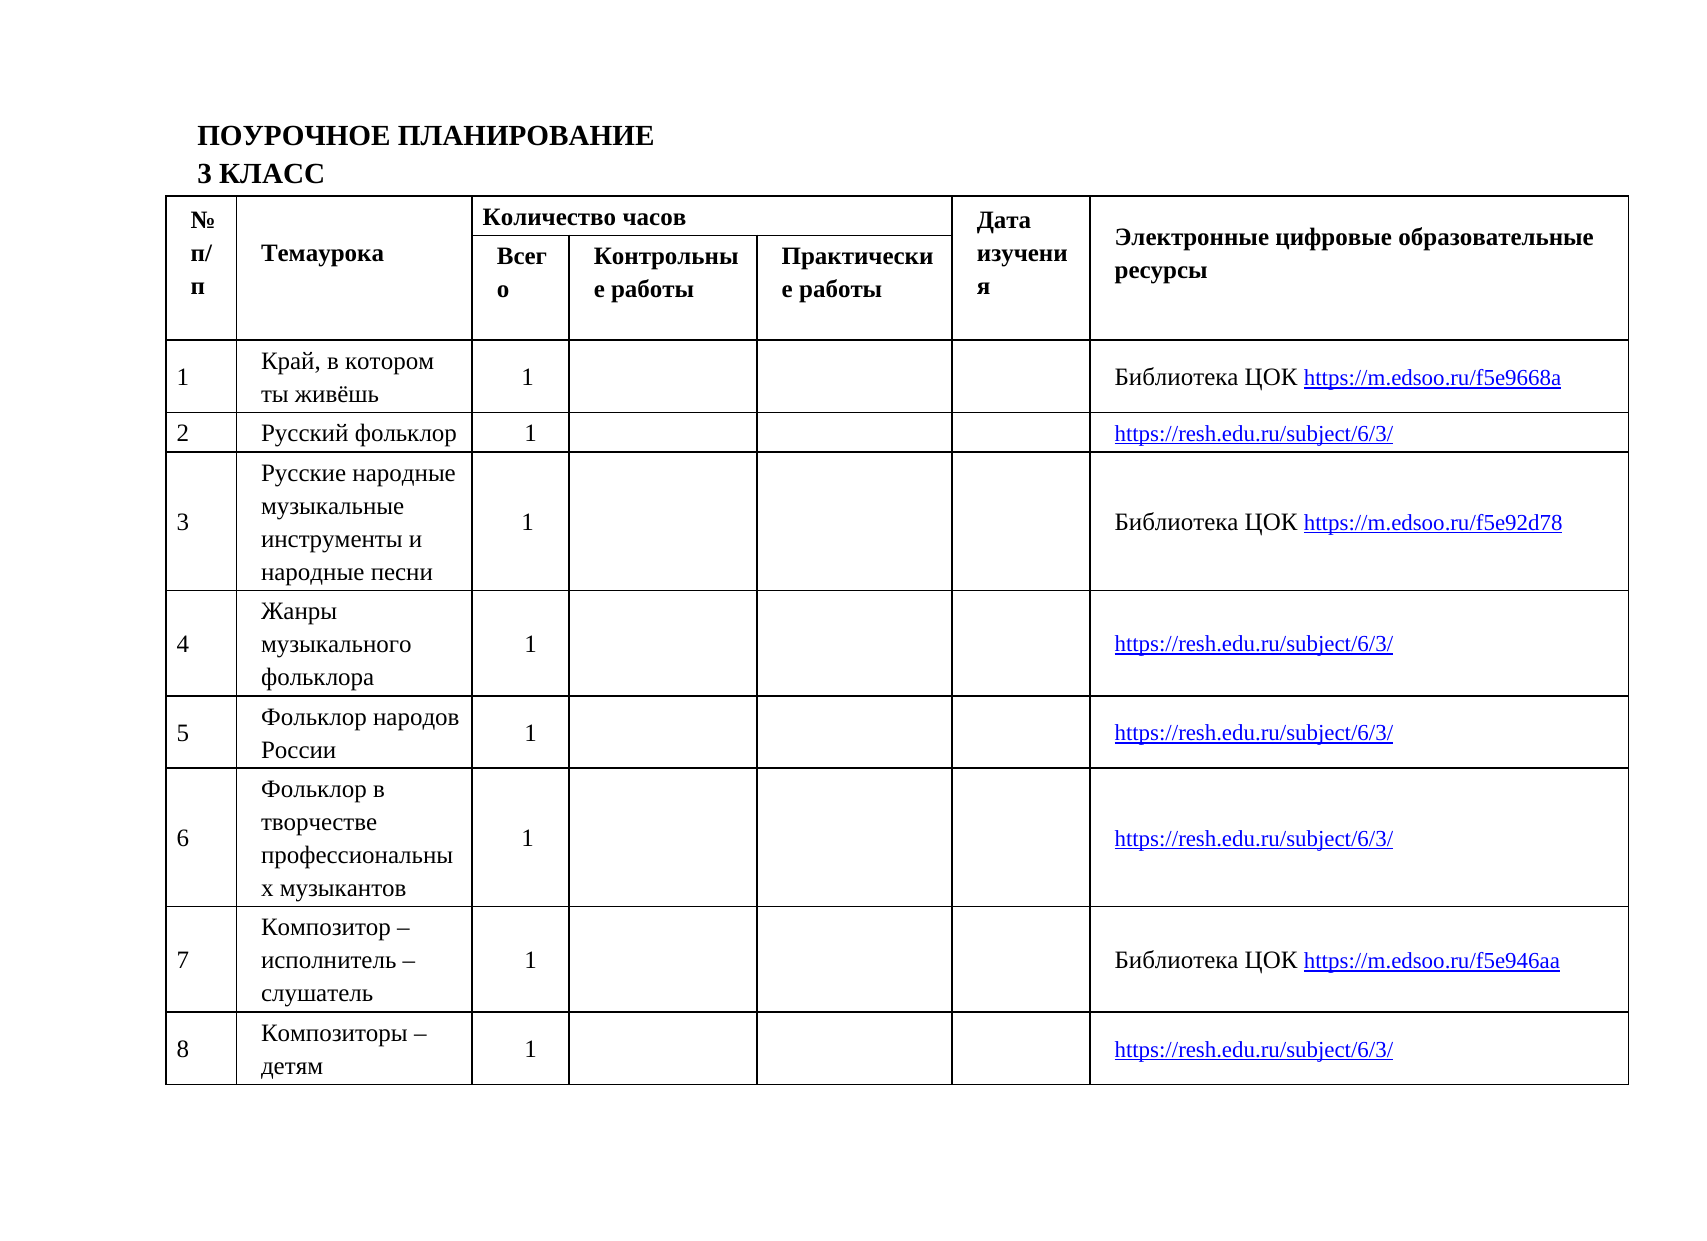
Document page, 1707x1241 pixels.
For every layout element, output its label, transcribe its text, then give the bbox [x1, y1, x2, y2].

table_cell Композиторы – детям [237, 1013, 471, 1083]
table_cell Контрольные работы [570, 236, 756, 339]
table_cell Библиотека ЦОК https://m.edsoo.ru/f5e946aa [1091, 907, 1628, 1011]
table_cell [758, 413, 951, 451]
table_cell 1 [473, 769, 568, 906]
table_header Темаурока [237, 197, 471, 339]
table_cell [953, 1013, 1089, 1083]
text 3 КЛАСС [190, 157, 1618, 190]
table_cell Практические работы [758, 236, 951, 339]
table_cell Композитор – исполнитель – слушатель [237, 907, 471, 1011]
table_cell 8 [167, 1013, 236, 1083]
table_cell [953, 453, 1089, 589]
table_cell [953, 697, 1089, 767]
table_cell [758, 697, 951, 767]
table_cell Жанры музыкального фольклора [237, 591, 471, 695]
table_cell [1091, 1013, 1628, 1083]
table_cell 1 [473, 907, 568, 1011]
table_cell 5 [167, 697, 236, 767]
table_cell 1 [473, 697, 568, 767]
table_header Дата изучения [953, 197, 1089, 339]
table_cell https://resh.edu.ru/subject/6/3/ [1091, 413, 1628, 451]
table_cell 1 [473, 1013, 568, 1083]
table_cell [953, 413, 1089, 451]
table_cell Край, в котором ты живёшь [237, 341, 471, 412]
table_cell [570, 769, 756, 906]
table_cell [570, 341, 756, 412]
table_cell [758, 591, 951, 695]
table_header Количество часов [473, 197, 951, 234]
table_cell 1 [473, 341, 568, 412]
table_cell https://resh.edu.ru/subject/6/3/ [1091, 769, 1628, 906]
table_cell [758, 341, 951, 412]
table_cell [570, 591, 756, 695]
table_cell Русские народные музыкальные инструменты и народные песни [237, 453, 471, 589]
table_cell [758, 769, 951, 906]
table_cell [570, 697, 756, 767]
table_cell 1 [167, 341, 236, 412]
table_cell [758, 1013, 951, 1083]
table_cell Всего [473, 236, 568, 339]
table_cell https://resh.edu.ru/subject/6/3/ [1091, 591, 1628, 695]
table_cell 1 [473, 453, 568, 589]
table_cell Русский фольклор [237, 413, 471, 451]
table_cell [570, 413, 756, 451]
table_cell 6 [167, 769, 236, 906]
table_cell [953, 907, 1089, 1011]
table_cell [570, 907, 756, 1011]
table_cell https://resh.edu.ru/subject/6/3/ [1091, 697, 1628, 767]
table_cell 2 [167, 413, 236, 451]
table_cell [758, 907, 951, 1011]
table_cell Библиотека ЦОК https://m.edsoo.ru/f5e9668a [1091, 341, 1628, 412]
table_cell 7 [167, 907, 236, 1011]
table_cell [953, 769, 1089, 906]
table_cell [953, 591, 1089, 695]
table_cell [953, 341, 1089, 412]
table_cell Библиотека ЦОК https://m.edsoo.ru/f5e92d78 [1091, 453, 1628, 589]
table_header № п/п [167, 197, 236, 339]
table_cell 3 [167, 453, 236, 589]
table_header Электронные цифровые образовательные ресурсы [1091, 197, 1628, 339]
text ПОУРОЧНОЕ ПЛАНИРОВАНИЕ [190, 118, 1618, 152]
table_cell Фольклор в творчестве профессиональных музыкантов [237, 769, 471, 906]
table_cell [570, 1013, 756, 1083]
table_cell 1 [473, 413, 568, 451]
table_cell 4 [167, 591, 236, 695]
table_cell [570, 453, 756, 589]
table_cell Фольклор народов России [237, 697, 471, 767]
table_cell 1 [473, 591, 568, 695]
table_cell [758, 453, 951, 589]
